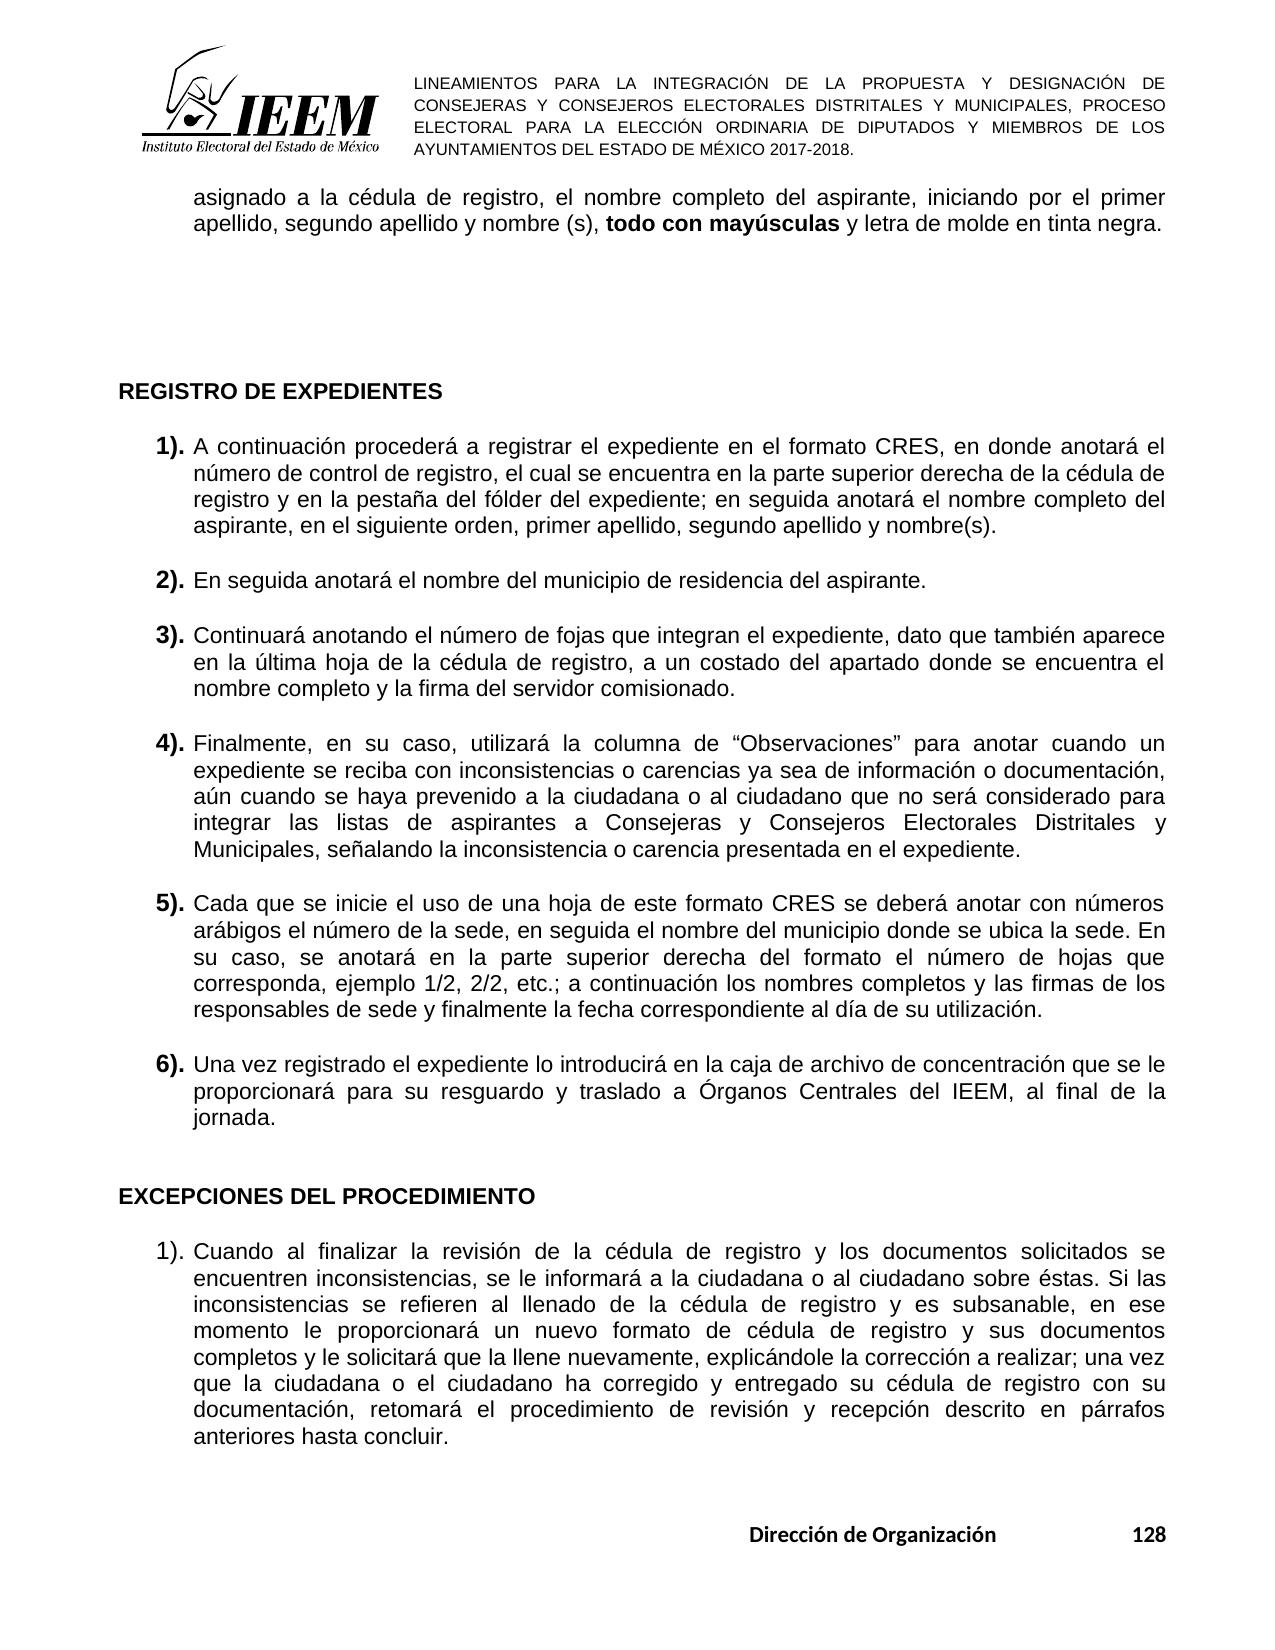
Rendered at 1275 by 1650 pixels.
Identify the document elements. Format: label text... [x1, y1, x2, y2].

list Finalmente, en su caso, utilizará la columna de “Observaciones” para anotar cuando un expediente se reciba con inconsistencias o carencias ya sea de información o documentación, aún cuando se haya prevenido a la ciudadana o al ciudadano que no será considerado para integrar las listas de aspirantes a Consejeras y Consejeros Electorales Distritales y Municipales, señalando la inconsistencia o carencia presentada en el expediente. [156, 728, 1166, 862]
list A continuación procederá a registrar el expediente en el formato CRES, en donde anotará el número de control de registro, el cual se encuentra en la parte superior derecha de la cédula de registro y en la pestaña del fólder del expediente; en seguida anotará el nombre completo del aspirante, en el siguiente orden, primer apellido, segundo apellido y nombre(s). [156, 431, 1166, 538]
list Cuando al finalizar la revisión de la cédula de registro y los documentos solicitados se encuentren inconsistencias, se le informará a la ciudadana o al ciudadano sobre éstas. Si las inconsistencias se refieren al llenado de la cédula de registro y es subsanable, en ese momento le proporcionará un nuevo formato de cédula de registro y sus documentos completos y le solicitará que la llene nuevamente, explicándole la corrección a realizar; una vez que la ciudadana o el ciudadano ha corregido y entregado su cédula de registro con su documentación, retomará el procedimiento de revisión y recepción descrito en párrafos anteriores hasta concluir. [156, 1236, 1166, 1449]
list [156, 184, 1166, 236]
list En seguida anotará el nombre del municipio de residencia del aspirante. [156, 565, 1166, 594]
list Cada que se inicie el uso de una hoja de este formato CRES se deberá anotar con números arábigos el número de la sede, en seguida el nombre del municipio donde se ubica la sede. En su caso, se anotará en la parte superior derecha del formato el número de hojas que corresponda, ejemplo 1/2, 2/2, etc.; a continuación los nombres completos y las firmas de los responsables de sede y finalmente la fecha correspondiente al día de su utilización. [156, 888, 1166, 1022]
text EXCEPCIONES DEL PROCEDIMIENTO [118, 1183, 1166, 1209]
text REGISTRO DE EXPEDIENTES [118, 378, 1166, 404]
list Una vez registrado el expediente lo introducirá en la caja de archivo de concentración que se le proporcionará para su resguardo y traslado a Órganos Centrales del IEEM, al final de la jornada. [156, 1049, 1166, 1130]
list Continuará anotando el número de fojas que integran el expediente, dato que también aparece en la última hoja de la cédula de registro, a un costado del apartado donde se encuentra el nombre completo y la firma del servidor comisionado. [156, 620, 1166, 701]
